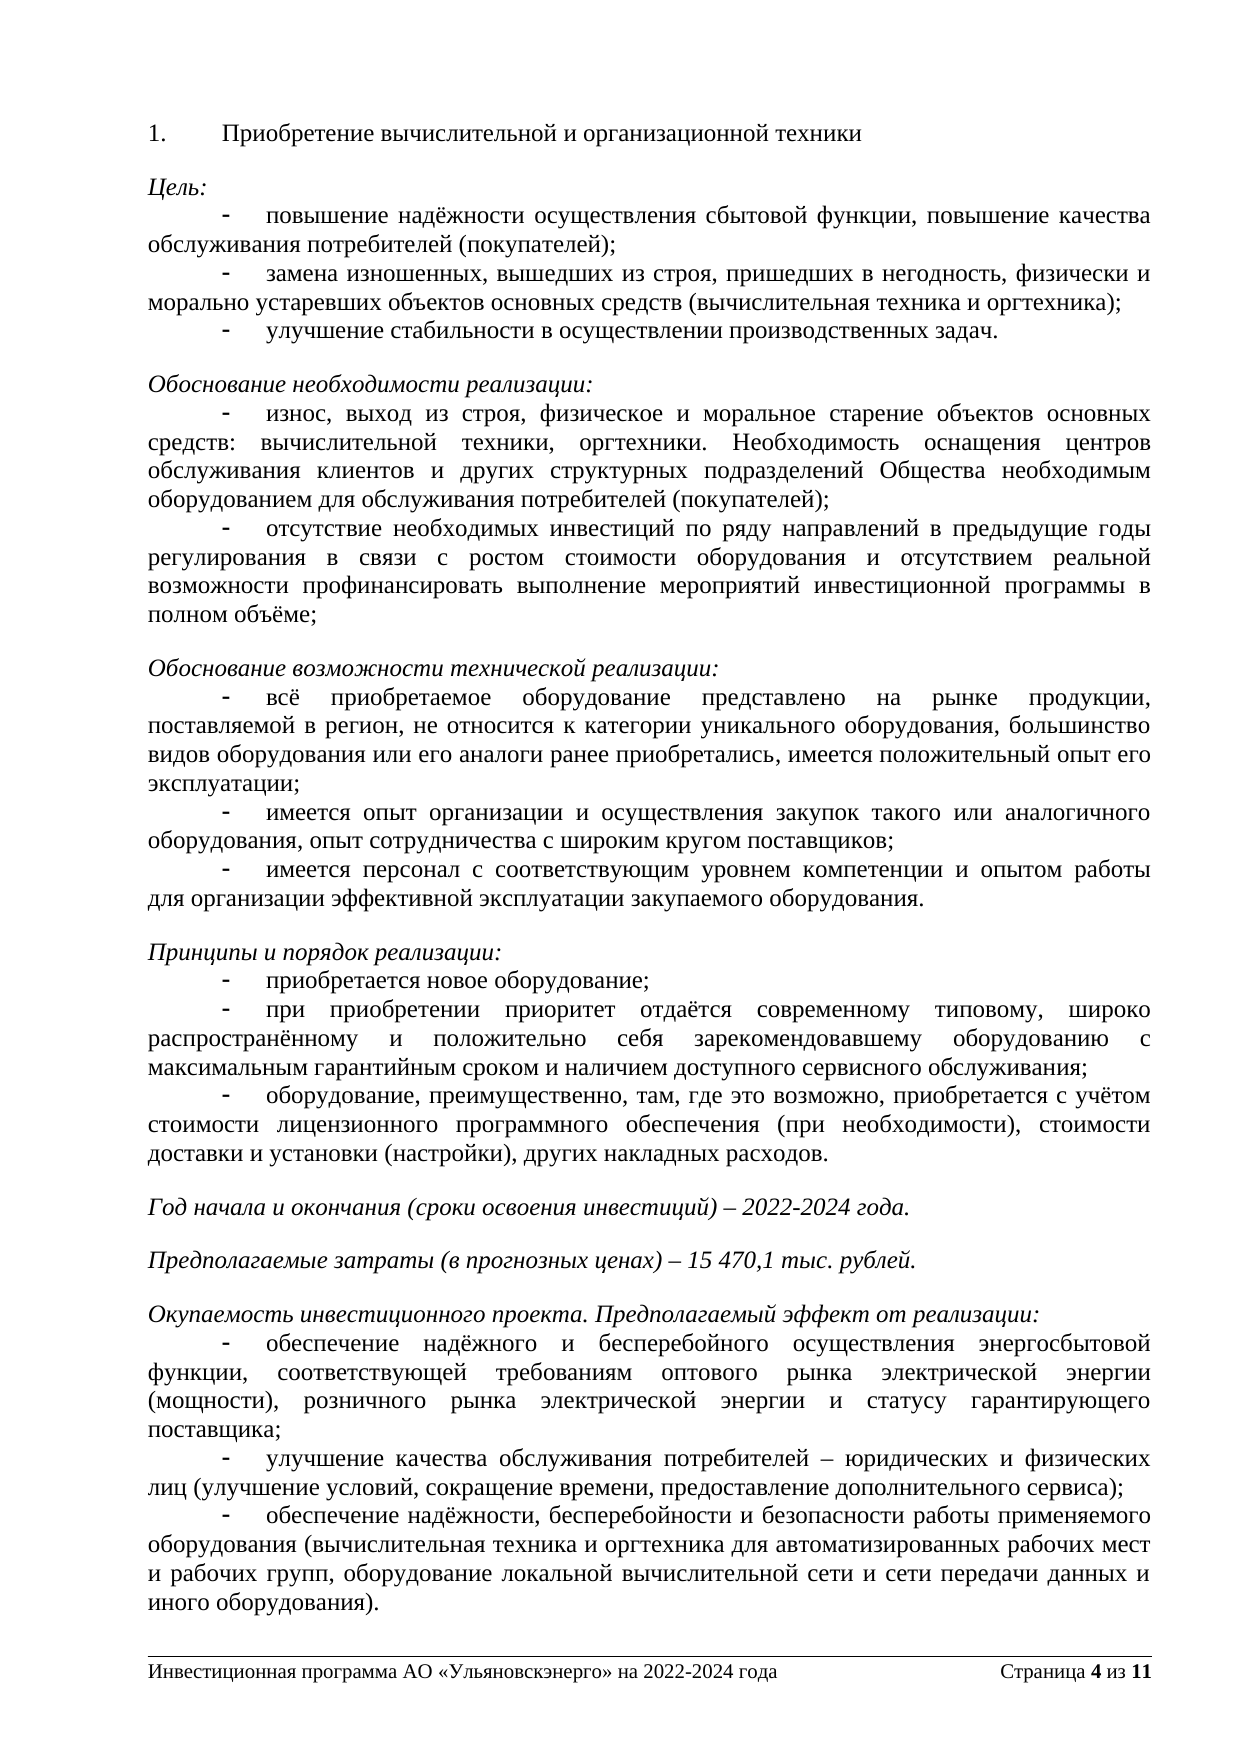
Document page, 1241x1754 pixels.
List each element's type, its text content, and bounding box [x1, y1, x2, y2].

list имеется персонал с соответствующим уровнем компетенции и опытом работы для организации эффективной эксплуатации закупаемого оборудования. [148, 854, 1152, 912]
list улучшение качества обслуживания потребителей – юридических и физических лиц (улучшение условий, сокращение времени, предоставление дополнительного сервиса); [148, 1443, 1152, 1501]
text Цель: [148, 172, 1152, 201]
text Обоснование необходимости реализации: [148, 369, 1152, 398]
text Окупаемость инвестиционного проекта. Предполагаемый эффект от реализации: [148, 1299, 1152, 1328]
list оборудование, преимущественно, там, где это возможно, приобретается с учётом стоимости лицензионного программного обеспечения (при необходимости), стоимости доставки и установки (настройки), других накладных расходов. [148, 1081, 1152, 1167]
list улучшение стабильности в осуществлении производственных задач. [148, 316, 1152, 344]
list всё приобретаемое оборудование представлено на рынке продукции, поставляемой в регион, не относится к категории уникального оборудования, большинство видов оборудования или его аналоги ранее приобретались, имеется положительный опыт его эксплуатации; [148, 682, 1152, 797]
list отсутствие необходимых инвестиций по ряду направлений в предыдущие годы регулирования в связи с ростом стоимости оборудования и отсутствием реальной возможности профинансировать выполнение мероприятий инвестиционной программы в полном объёме; [148, 513, 1152, 628]
text Год начала и окончания (сроки освоения инвестиций) – 2022-2024 года. [148, 1192, 1152, 1221]
list обеспечение надёжного и бесперебойного осуществления энергосбытовой функции, соответствующей требованиям оптового рынка электрической энергии (мощности), розничного рынка электрической энергии и статусу гарантирующего поставщика; [148, 1328, 1152, 1443]
text Обоснование возможности технической реализации: [148, 653, 1152, 682]
list имеется опыт организации и осуществления закупок такого или аналогичного оборудования, опыт сотрудничества с широким кругом поставщиков; [148, 797, 1152, 854]
list замена изношенных, вышедших из строя, пришедших в негодность, физически и морально устаревших объектов основных средств (вычислительная техника и оргтехника); [148, 258, 1152, 316]
list обеспечение надёжности, бесперебойности и безопасности работы применяемого оборудования (вычислительная техника и оргтехника для автоматизированных рабочих мест и рабочих групп, оборудование локальной вычислительной сети и сети передачи данных и иного оборудования). [148, 1501, 1152, 1616]
list Приобретение вычислительной и организационной техники [148, 118, 1152, 147]
list износ, выход из строя, физическое и моральное старение объектов основных средств: вычислительной техники, оргтехники. Необходимость оснащения центров обслуживания клиентов и других структурных подразделений Общества необходимым оборудованием для обслуживания потребителей (покупателей); [148, 398, 1152, 513]
list приобретается новое оборудование; [148, 966, 1152, 994]
list при приобретении приоритет отдаётся современному типовому, широко распространённому и положительно себя зарекомендовавшему оборудованию с максимальным гарантийным сроком и наличием доступного сервисного обслуживания; [148, 994, 1152, 1081]
list повышение надёжности осуществления сбытовой функции, повышение качества обслуживания потребителей (покупателей); [148, 201, 1152, 258]
text Предполагаемые затраты (в прогнозных ценах) – 15 470,1 тыс. рублей. [148, 1246, 1152, 1274]
text Принципы и порядок реализации: [148, 937, 1152, 966]
